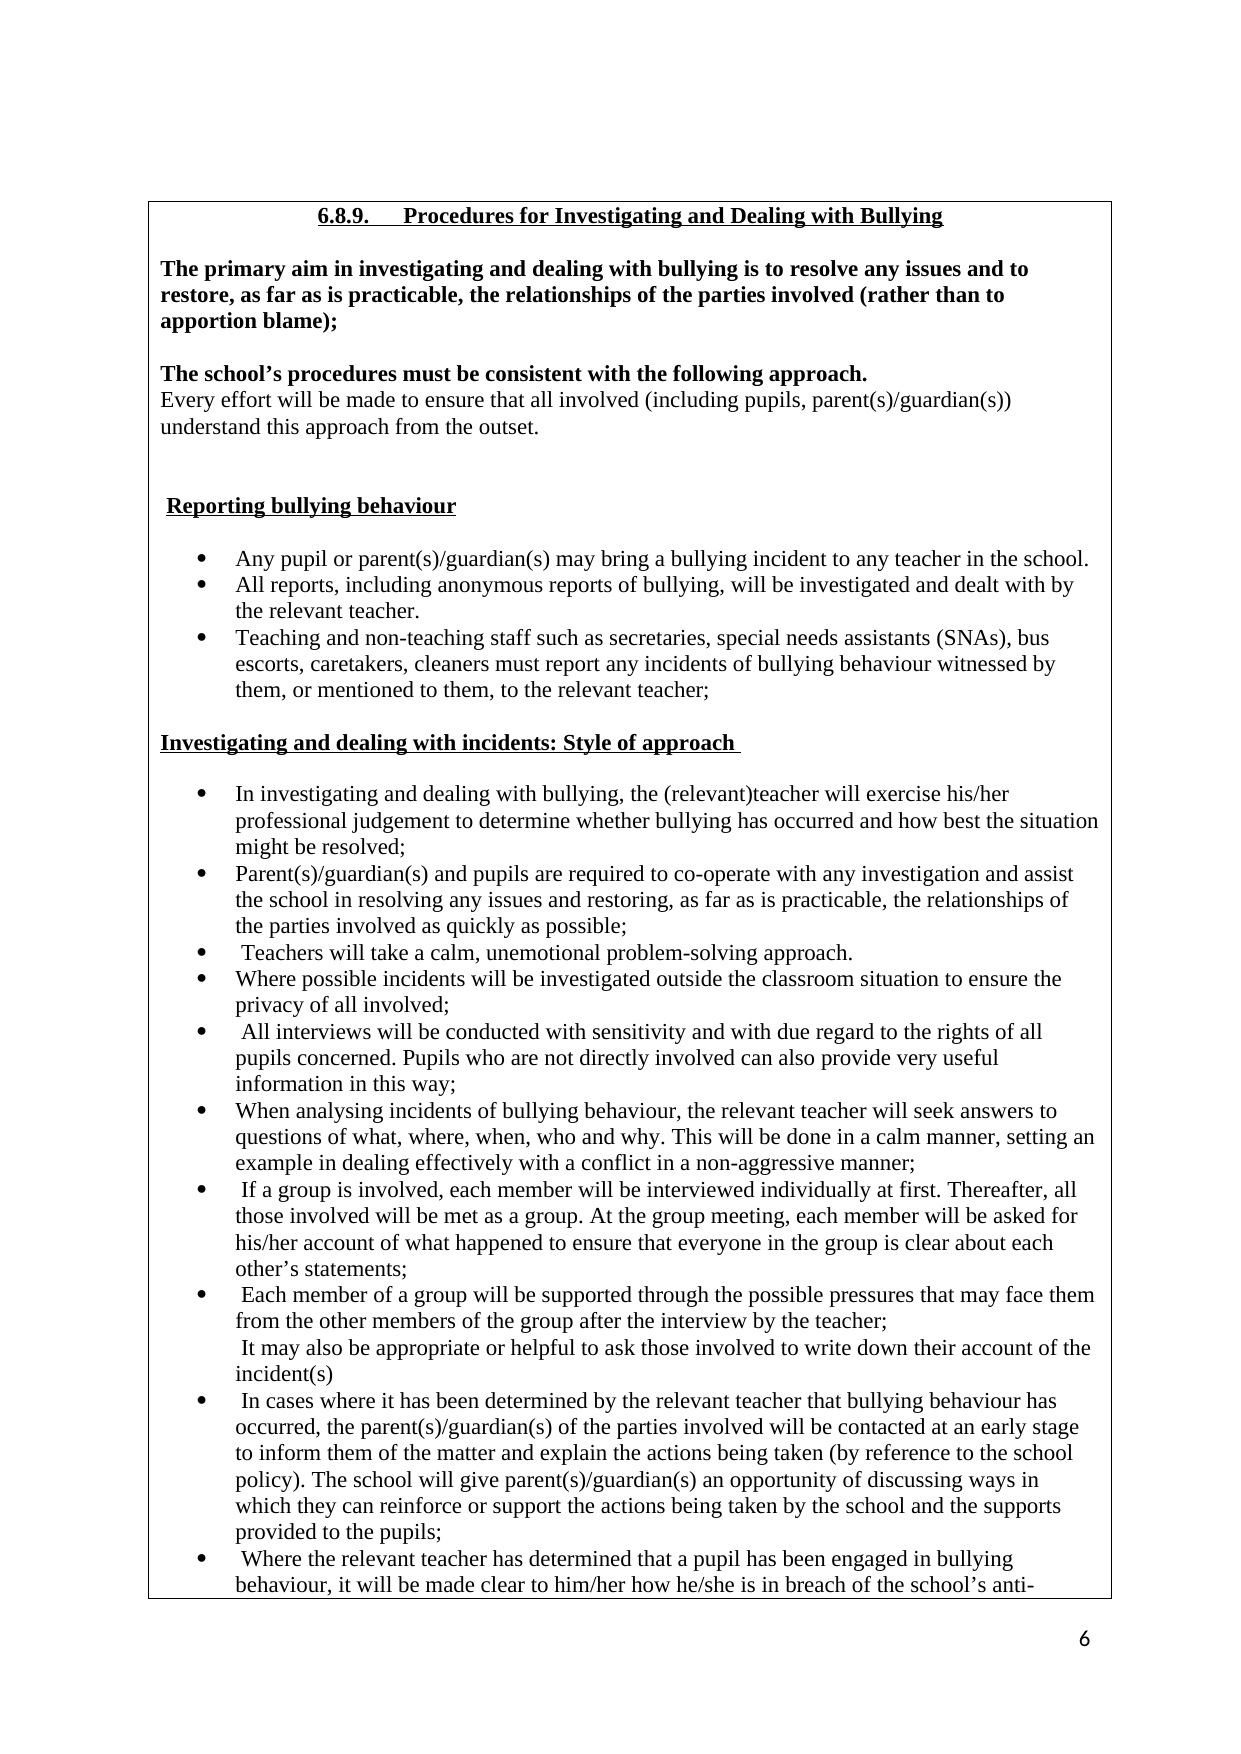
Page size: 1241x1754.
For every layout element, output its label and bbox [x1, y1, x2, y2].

table_header [149, 202, 1111, 1597]
